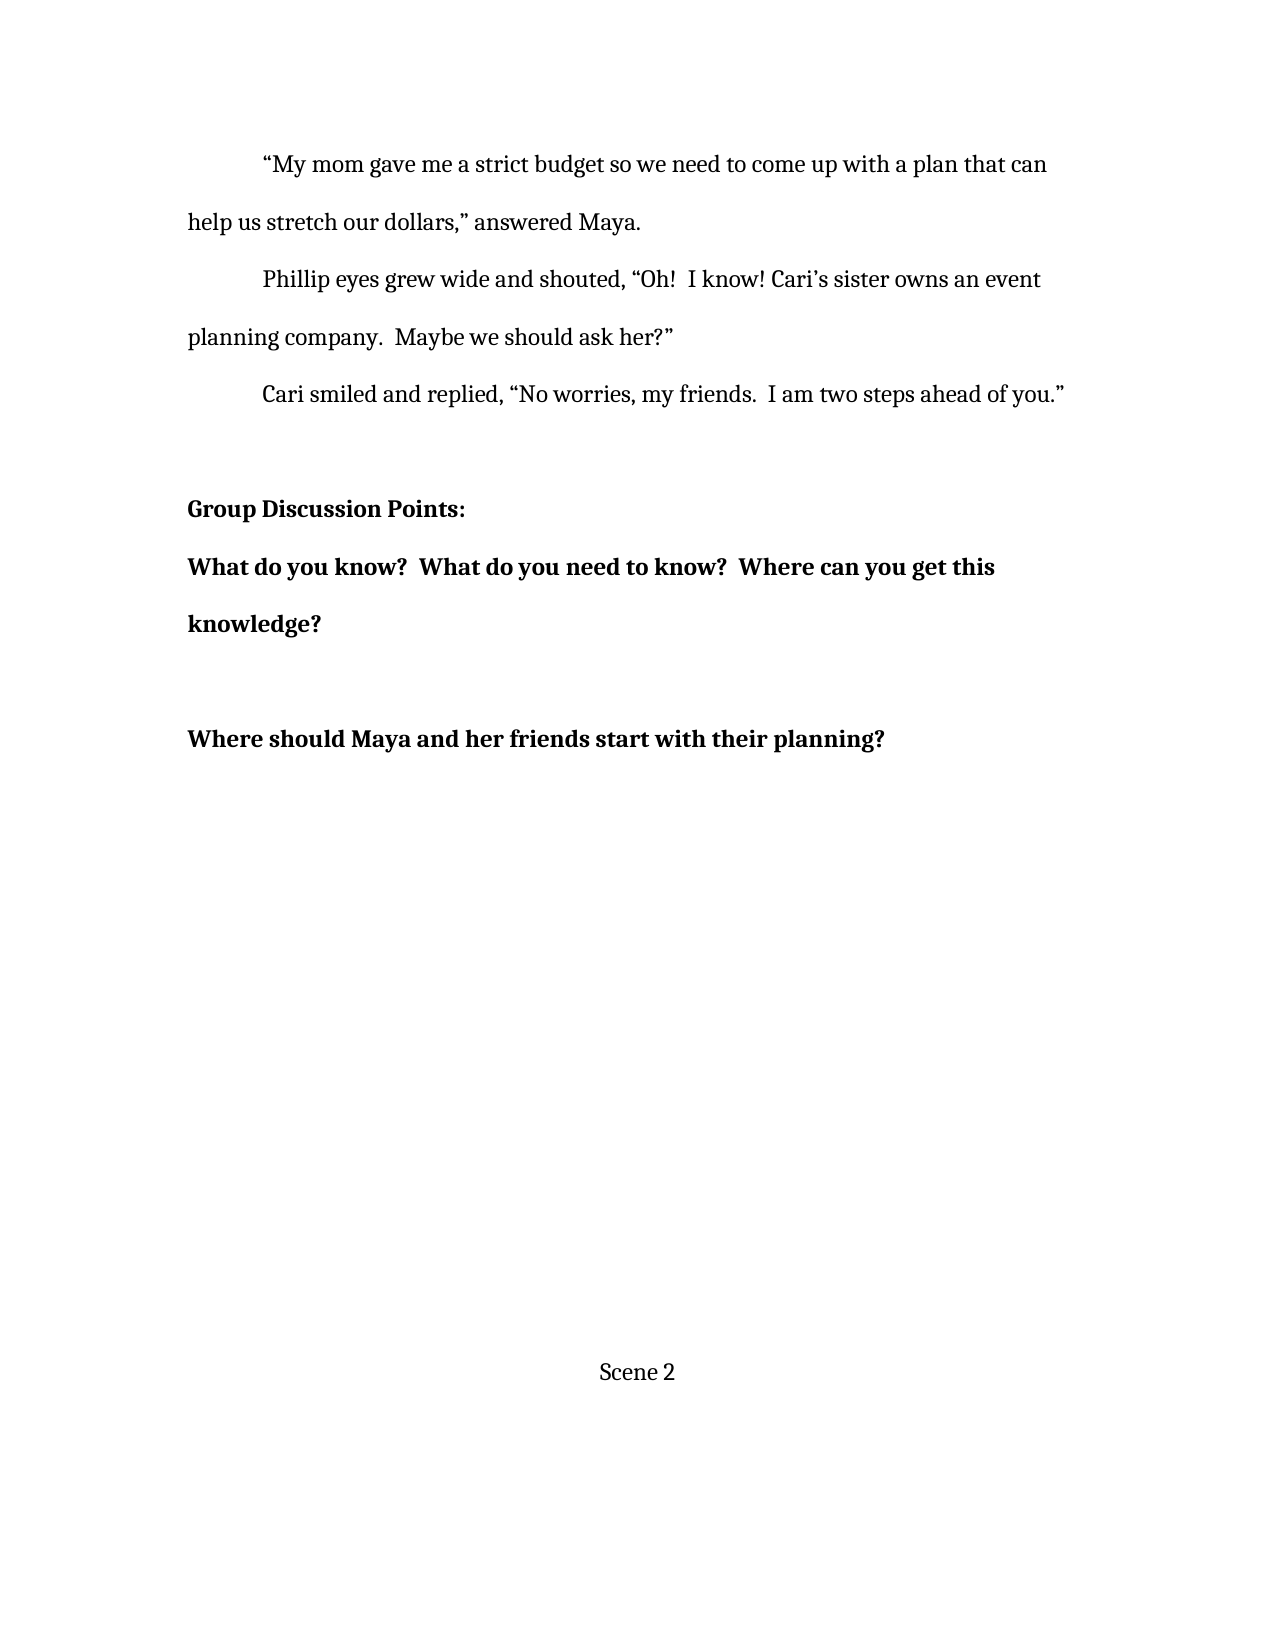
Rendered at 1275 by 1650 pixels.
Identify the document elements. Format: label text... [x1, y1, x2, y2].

text Phillip eyes grew wide and shouted, “Oh! I know! Cari’s sister owns an event planning company. Maybe we should ask her?” [187, 265, 1087, 351]
text Cari smiled and replied, “No worries, my friends. I am two steps ahead of you.” [187, 380, 1087, 409]
text Where should Maya and her friends start with their planning? [187, 725, 1087, 754]
text What do you know? What do you need to know? Where can you get this knowledge? [187, 552, 1087, 639]
text “My mom gave me a strict budget so we need to come up with a plan that can help us stretch our dollars,” answered Maya. [187, 150, 1087, 236]
text Scene 2 [187, 1357, 1087, 1386]
text Group Discussion Points: [187, 495, 1087, 524]
